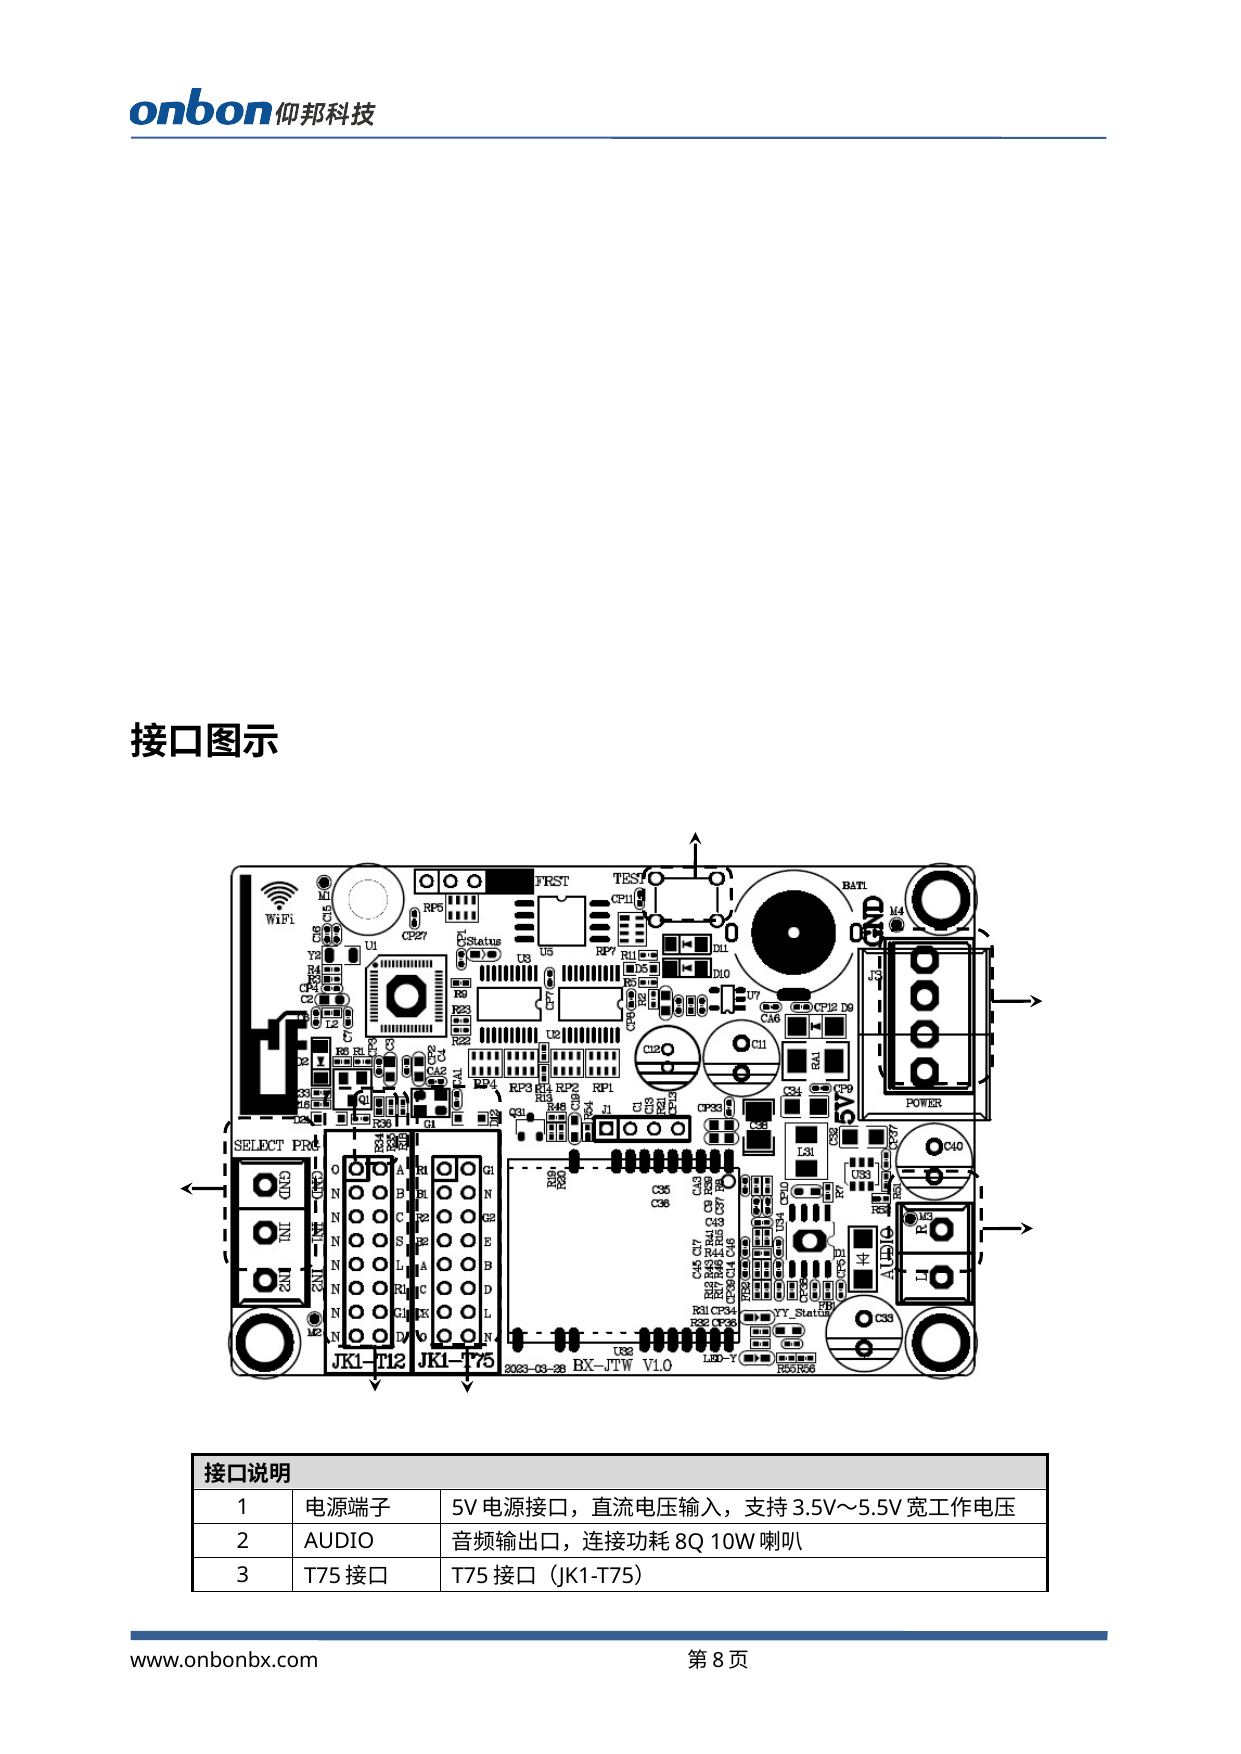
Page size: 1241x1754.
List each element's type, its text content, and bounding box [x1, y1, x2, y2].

table_cell 3 [194, 1558, 292, 1591]
table_cell 2 [194, 1524, 292, 1557]
text 接口图示 [130, 705, 1110, 770]
table_header 接口说明 [194, 1456, 1046, 1488]
table_cell T75接口（JK1-T75） [441, 1558, 1046, 1591]
table_cell AUDIO [293, 1524, 440, 1557]
table_cell 音频输出口，连接功耗8Q 10W喇叭 [441, 1524, 1046, 1557]
table_cell T75接口 [293, 1558, 440, 1591]
table_cell 1 [194, 1490, 292, 1522]
table_cell 5V电源接口，直流电压输入，支持3.5V～5.5V宽工作电压 [441, 1490, 1046, 1522]
table_cell 电源端子 [293, 1490, 440, 1522]
picture [214, 850, 1013, 1387]
picture [129, 88, 376, 126]
